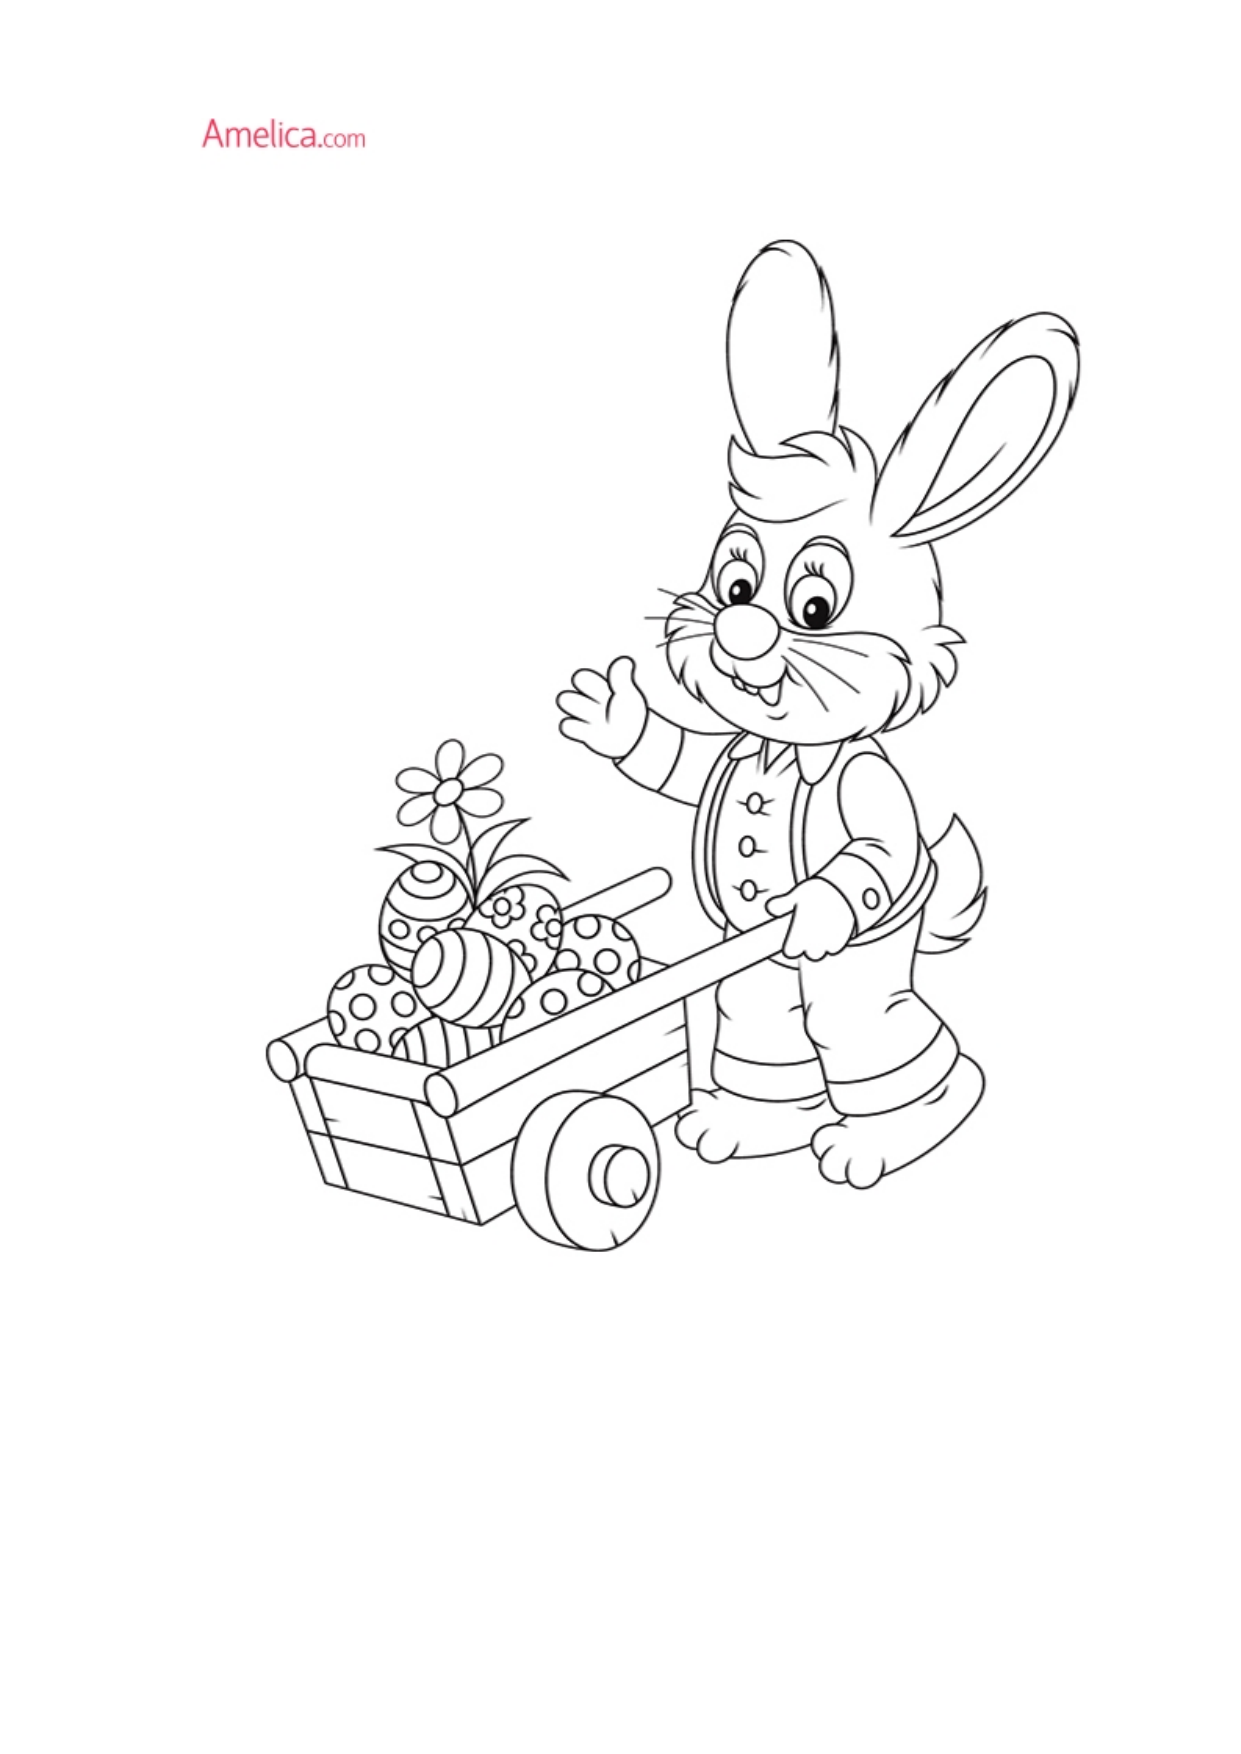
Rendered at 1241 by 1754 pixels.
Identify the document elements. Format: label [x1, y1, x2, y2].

picture [199, 118, 1130, 1435]
